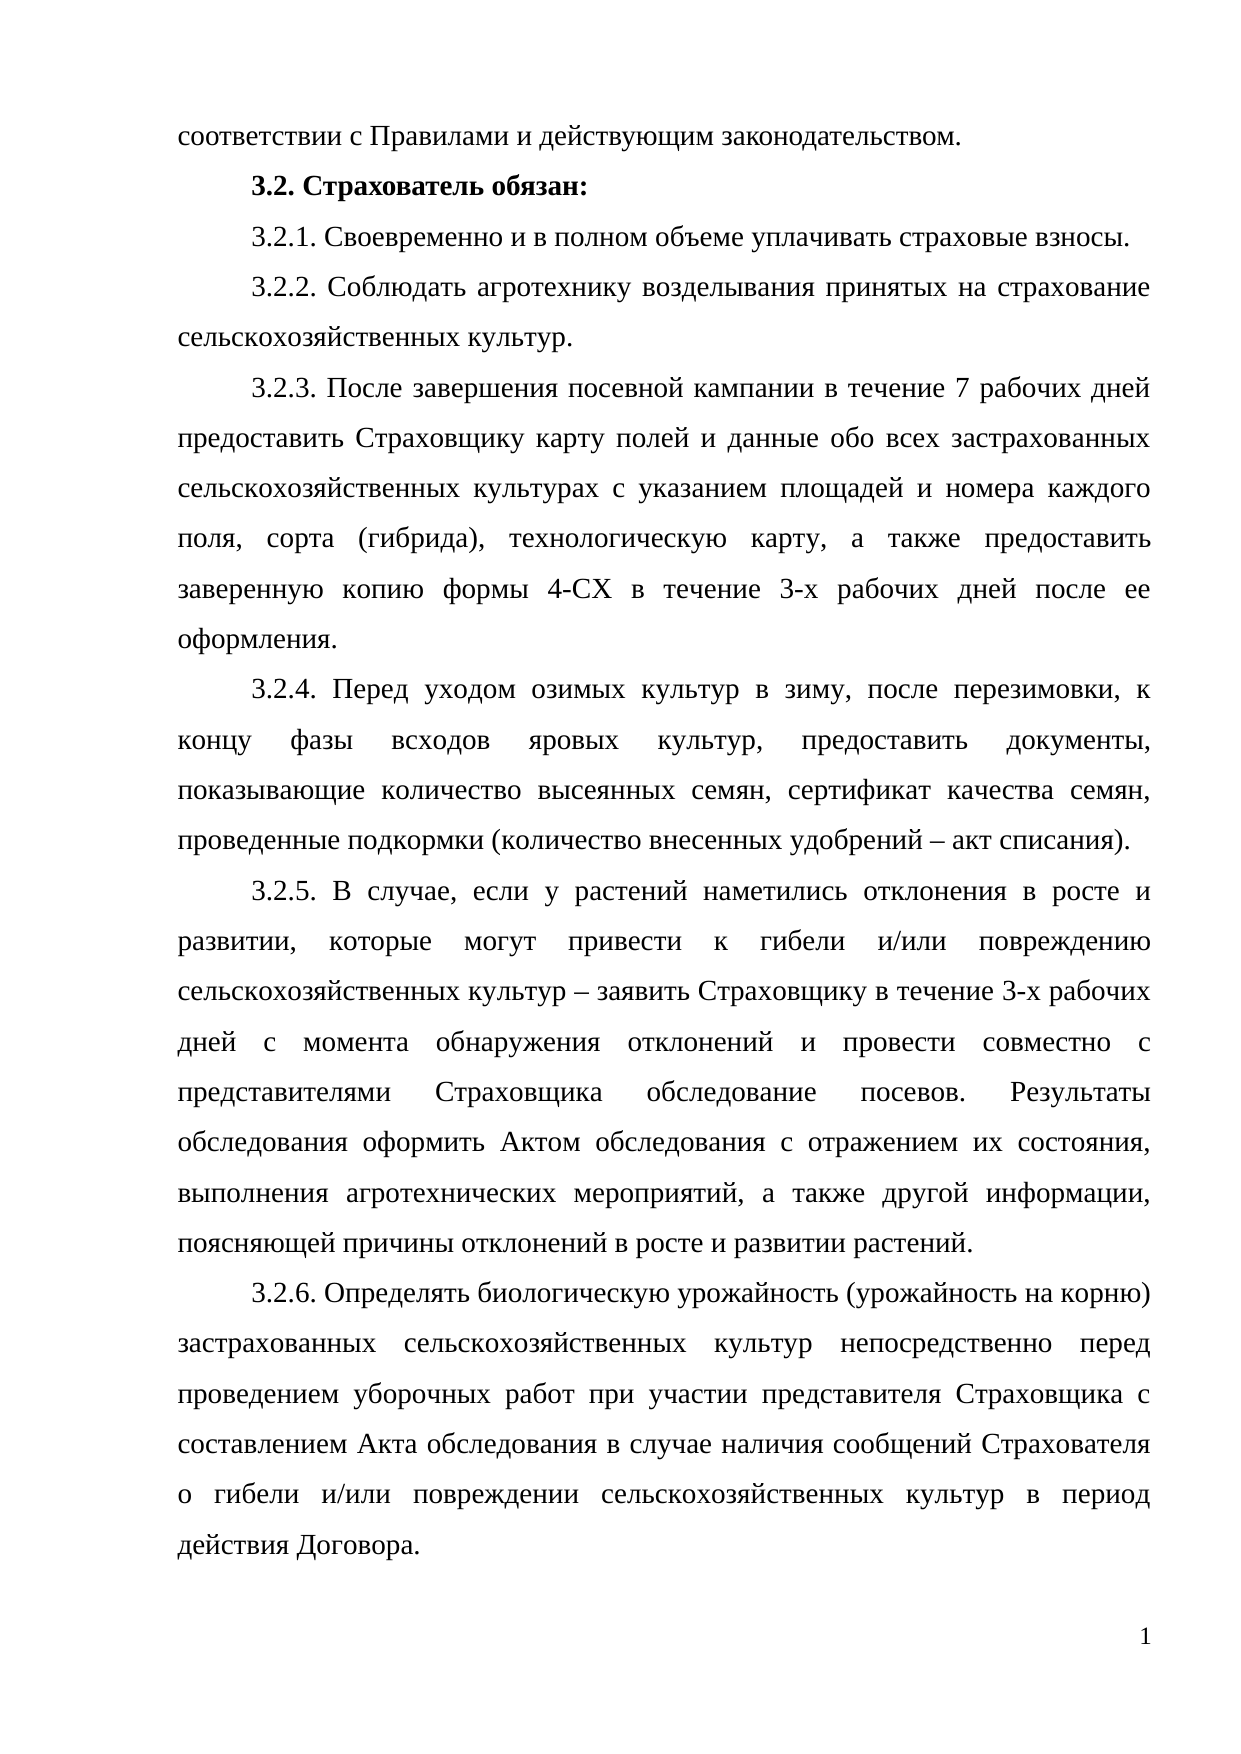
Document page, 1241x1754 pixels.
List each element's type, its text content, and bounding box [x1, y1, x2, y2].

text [177, 118, 1152, 152]
text 3.2.1. Своевременно и в полном объеме уплачивать страховые взносы. [177, 219, 1152, 252]
text 3.2.2. Соблюдать агротехнику возделывания принятых на страхование сельскохозяйственных культур. [177, 269, 1152, 353]
text 3.2. Страхователь обязан: [177, 168, 1152, 202]
text 3.2.3. После завершения посевной кампании в течение 7 рабочих дней предоставить Страховщику карту полей и данные обо всех застрахованных сельскохозяйственных культурах с указанием площадей и номера каждого поля, сорта (гибрида), технологическую карту, а также предоставить заверенную копию формы 4-СХ в течение 3-х рабочих дней после ее оформления. [177, 370, 1152, 655]
text 3.2.4. Перед уходом озимых культур в зиму, после перезимовки, к концу фазы всходов яровых культур, предоставить документы, показывающие количество высеянных семян, сертификат качества семян, проведенные подкормки (количество внесенных удобрений – акт списания). [177, 672, 1152, 856]
text 3.2.6. Определять биологическую урожайность (урожайность на корню) застрахованных сельскохозяйственных культур непосредственно перед проведением уборочных работ при участии представителя Страховщика с составлением Акта обследования в случае наличия сообщений Страхователя о гибели и/или повреждении сельскохозяйственных культур в период действия Договора. [177, 1275, 1152, 1560]
text 3.2.5. В случае, если у растений наметились отклонения в росте и развитии, которые могут привести к гибели и/или повреждению сельскохозяйственных культур – заявить Страховщику в течение 3-х рабочих дней с момента обнаружения отклонений и провести совместно с представителями Страховщика обследование посевов. Результаты обследования оформить Актом обследования с отражением их состояния, выполнения агротехнических мероприятий, а также другой информации, поясняющей причины отклонений в росте и развитии растений. [177, 873, 1152, 1258]
